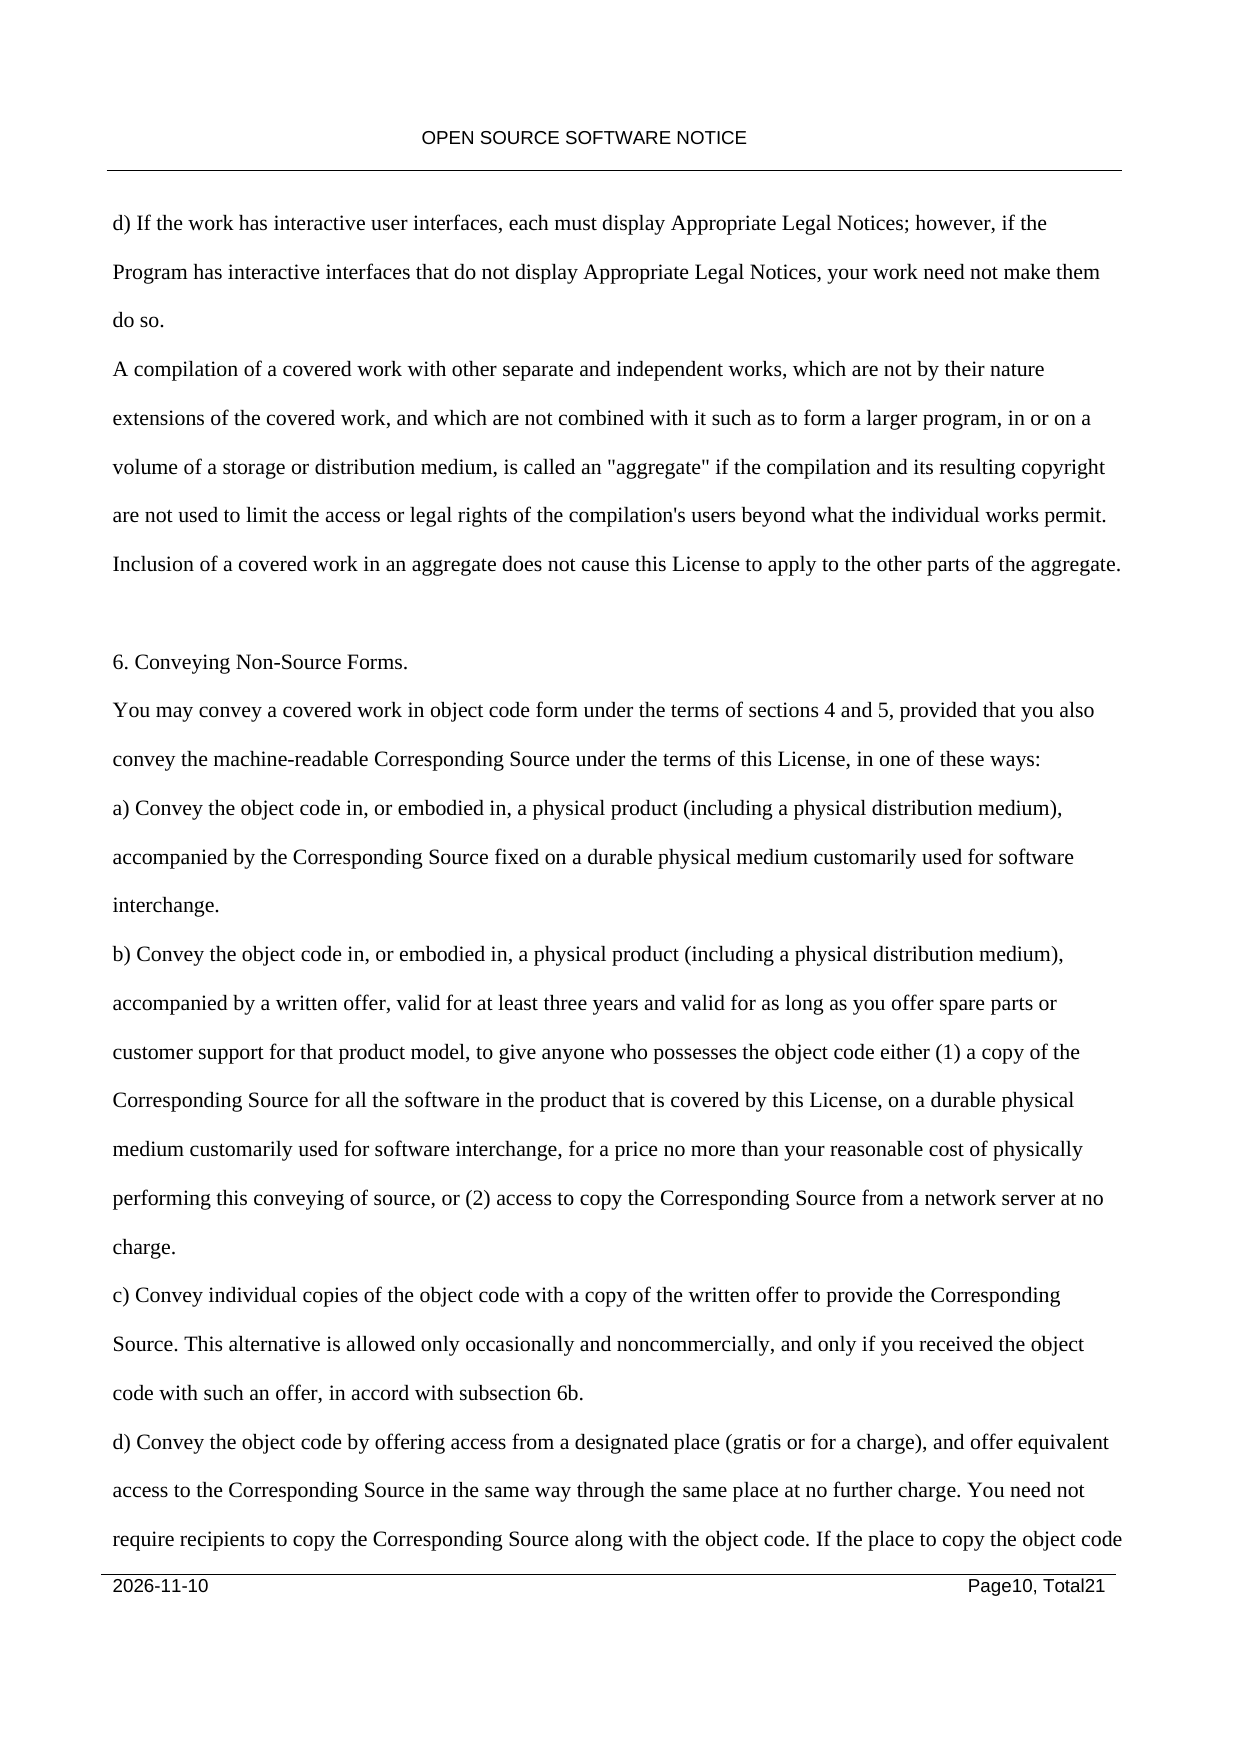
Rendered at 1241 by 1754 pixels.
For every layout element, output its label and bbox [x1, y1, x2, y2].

text [112, 206, 1128, 1555]
